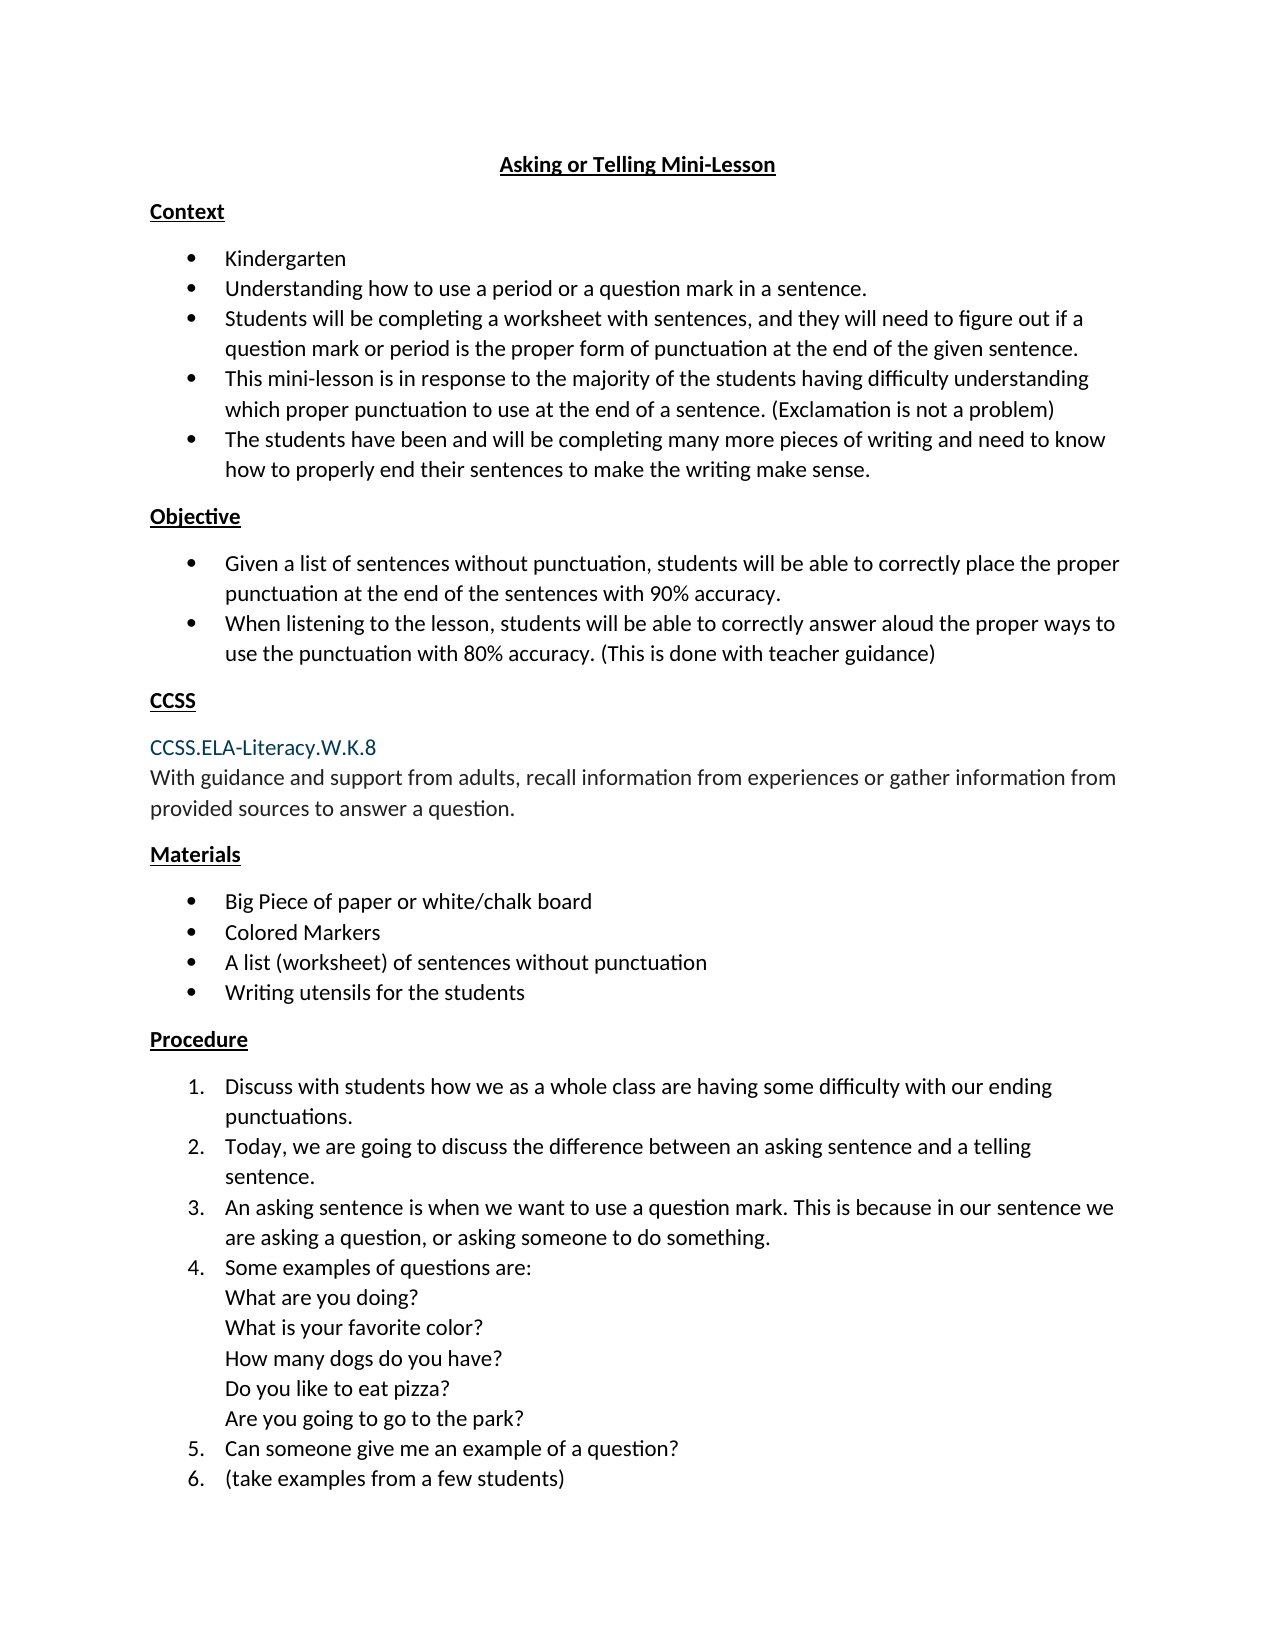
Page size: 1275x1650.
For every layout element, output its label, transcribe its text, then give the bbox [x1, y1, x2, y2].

text Objective [150, 502, 1125, 530]
list Understanding how to use a period or a question mark in a sentence. [187, 274, 1125, 302]
list How many dogs do you have? [225, 1344, 1125, 1372]
list Students will be completing a worksheet with sentences, and they will need to figure out if a question mark or period is the proper form of punctuation at the end of the given sentence. [187, 304, 1125, 362]
list Given a list of sentences without punctuation, students will be able to correctly place the proper punctuation at the end of the sentences with 90% accuracy. [187, 549, 1125, 607]
list Today, we are going to discuss the difference between an asking sentence and a telling sentence. [187, 1132, 1125, 1191]
list Big Piece of paper or white/chalk board [187, 887, 1125, 916]
text CCSS.ELA-Literacy.W.K.8 With guidance and support from adults, recall information from experiences or gather information from provided sources to answer a question. [150, 733, 1125, 822]
list Some examples of questions are: [187, 1253, 1125, 1281]
list Are you going to go to the park? [225, 1404, 1125, 1432]
list Writing utensils for the students [187, 978, 1125, 1006]
list When listening to the lesson, students will be able to correctly answer aloud the proper ways to use the punctuation with 80% accuracy. (This is done with teacher guidance) [187, 609, 1125, 668]
text Context [150, 197, 1125, 225]
list The students have been and will be completing many more pieces of writing and need to know how to properly end their sentences to make the writing make sense. [187, 425, 1125, 483]
text Asking or Telling Mini-Lesson [150, 150, 1125, 178]
list (take examples from a few students) [187, 1464, 1125, 1493]
list This mini-lesson is in response to the majority of the students having difficulty understanding which proper punctuation to use at the end of a sentence. (Exclamation is not a problem) [187, 364, 1125, 423]
list An asking sentence is when we want to use a question mark. This is because in our sentence we are asking a question, or asking someone to do something. [187, 1193, 1125, 1251]
list Colored Markers [187, 918, 1125, 946]
list Kindergarten [187, 244, 1125, 272]
list Can someone give me an example of a question? [187, 1434, 1125, 1462]
list Discuss with students how we as a whole class are having some difficulty with our ending punctuations. [187, 1072, 1125, 1130]
list What is your favorite color? [225, 1313, 1125, 1342]
text Materials [150, 841, 1125, 869]
list What are you doing? [225, 1283, 1125, 1311]
list A list (worksheet) of sentences without punctuation [187, 948, 1125, 976]
text Procedure [150, 1025, 1125, 1053]
text CCSS [150, 686, 1125, 714]
list Do you like to eat pizza? [225, 1374, 1125, 1402]
